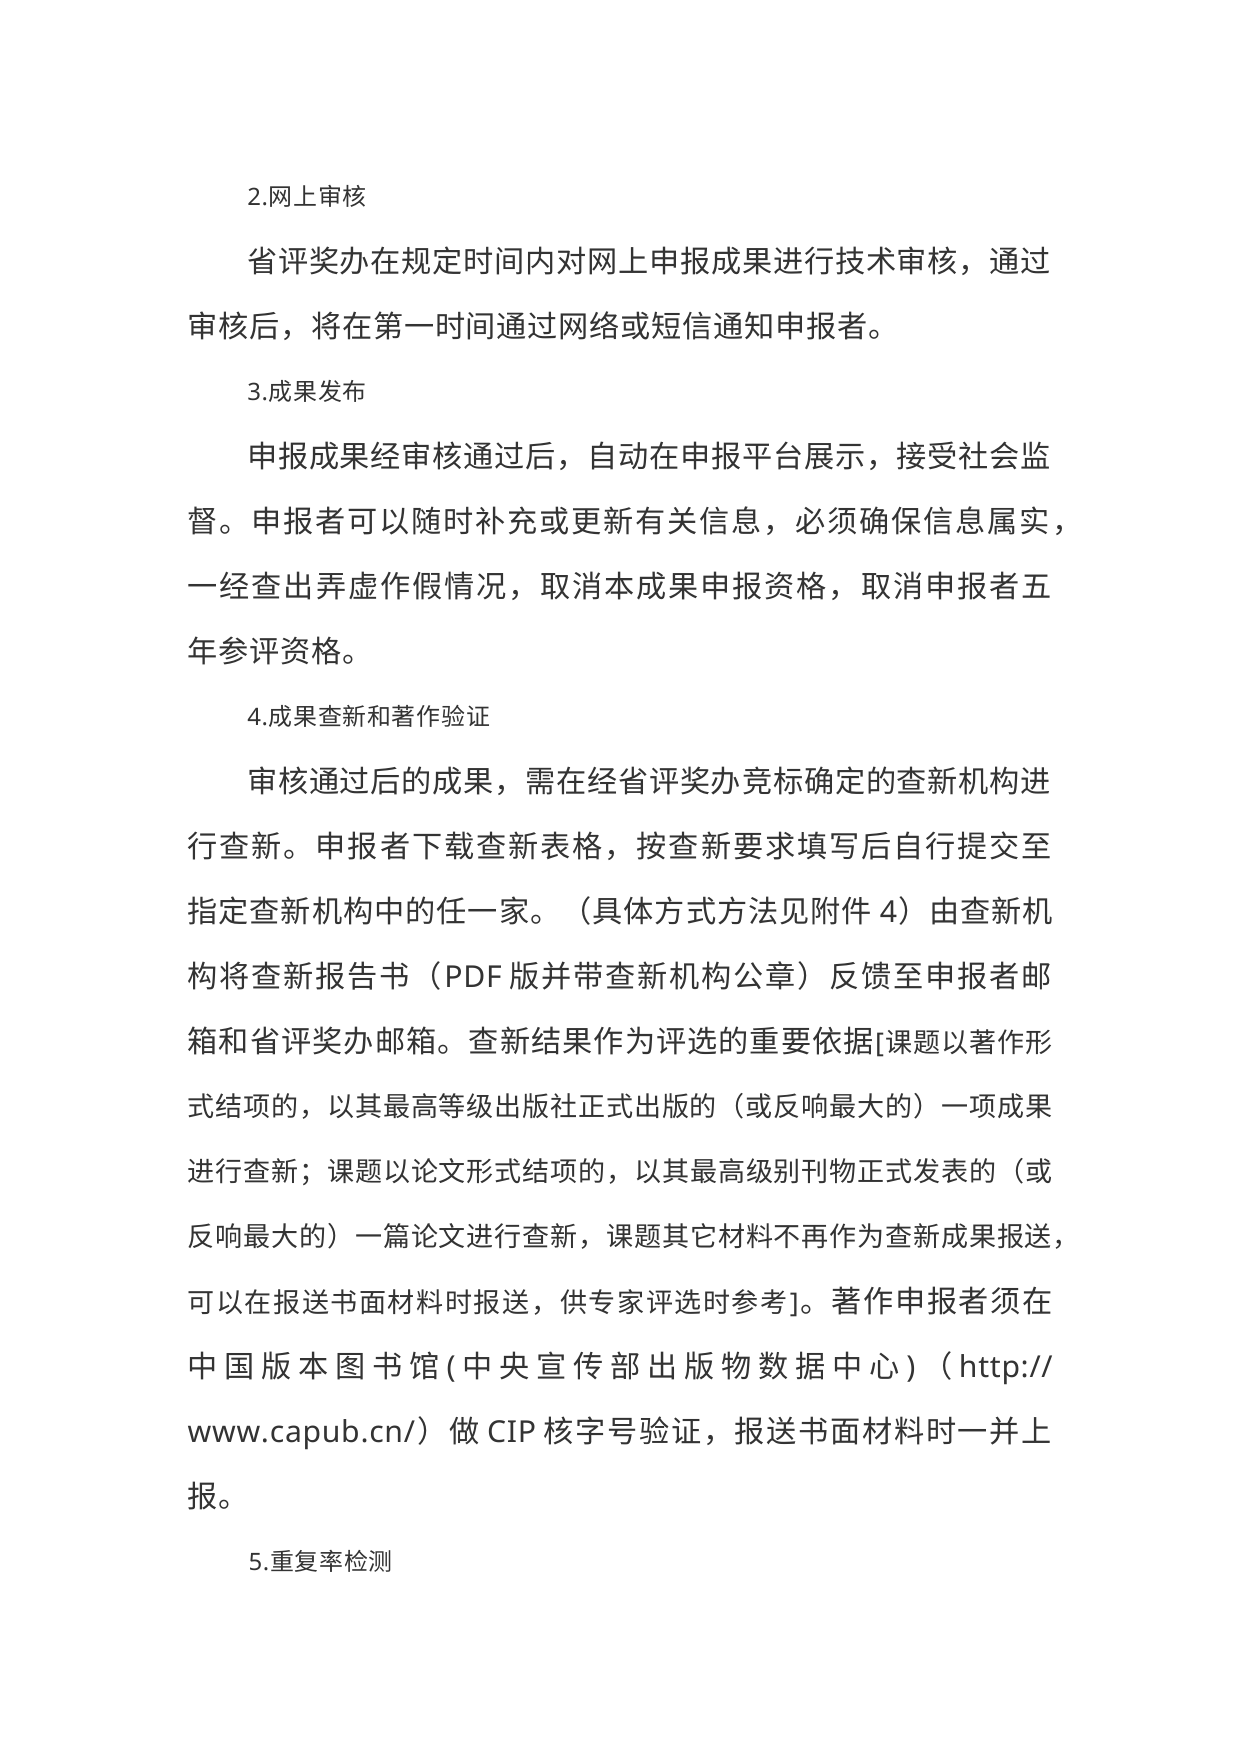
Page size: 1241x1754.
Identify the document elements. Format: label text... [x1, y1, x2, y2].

text 省评奖办在规定时间内对网上申报成果进行技术审核，通过审核后，将在第一时间通过网络或短信通知申报者。 [187, 227, 1053, 357]
text 3.成果发布 [187, 357, 1053, 422]
text 申报成果经审核通过后，自动在申报平台展示，接受社会监督。申报者可以随时补充或更新有关信息，必须确保信息属实，一经查出弄虚作假情况，取消本成果申报资格，取消申报者五年参评资格。 [187, 422, 1053, 682]
text 5.重复率检测 [187, 1527, 1053, 1592]
text 2.网上审核 [187, 162, 1053, 227]
text 审核通过后的成果，需在经省评奖办竞标确定的查新机构进行查新。申报者下载查新表格，按查新要求填写后自行提交至指定查新机构中的任一家。（具体方式方法见附件4）由查新机构将查新报告书（PDF版并带查新机构公章）反馈至申报者邮箱和省评奖办邮箱。查新结果作为评选的重要依据[课题以著作形式结项的，以其最高等级出版社正式出版的（或反响最大的）一项成果进行查新；课题以论文形式结项的，以其最高级别刊物正式发表的（或反响最大的）一篇论文进行查新，课题其它材料不再作为查新成果报送，可以在报送书面材料时报送，供专家评选时参考]。著作申报者须在中国版本图书馆(中央宣传部出版物数据中心)（http://www.capub.cn/）做CIP核字号验证，报送书面材料时一并上报。 [187, 747, 1053, 1527]
text 4.成果查新和著作验证 [187, 682, 1053, 747]
